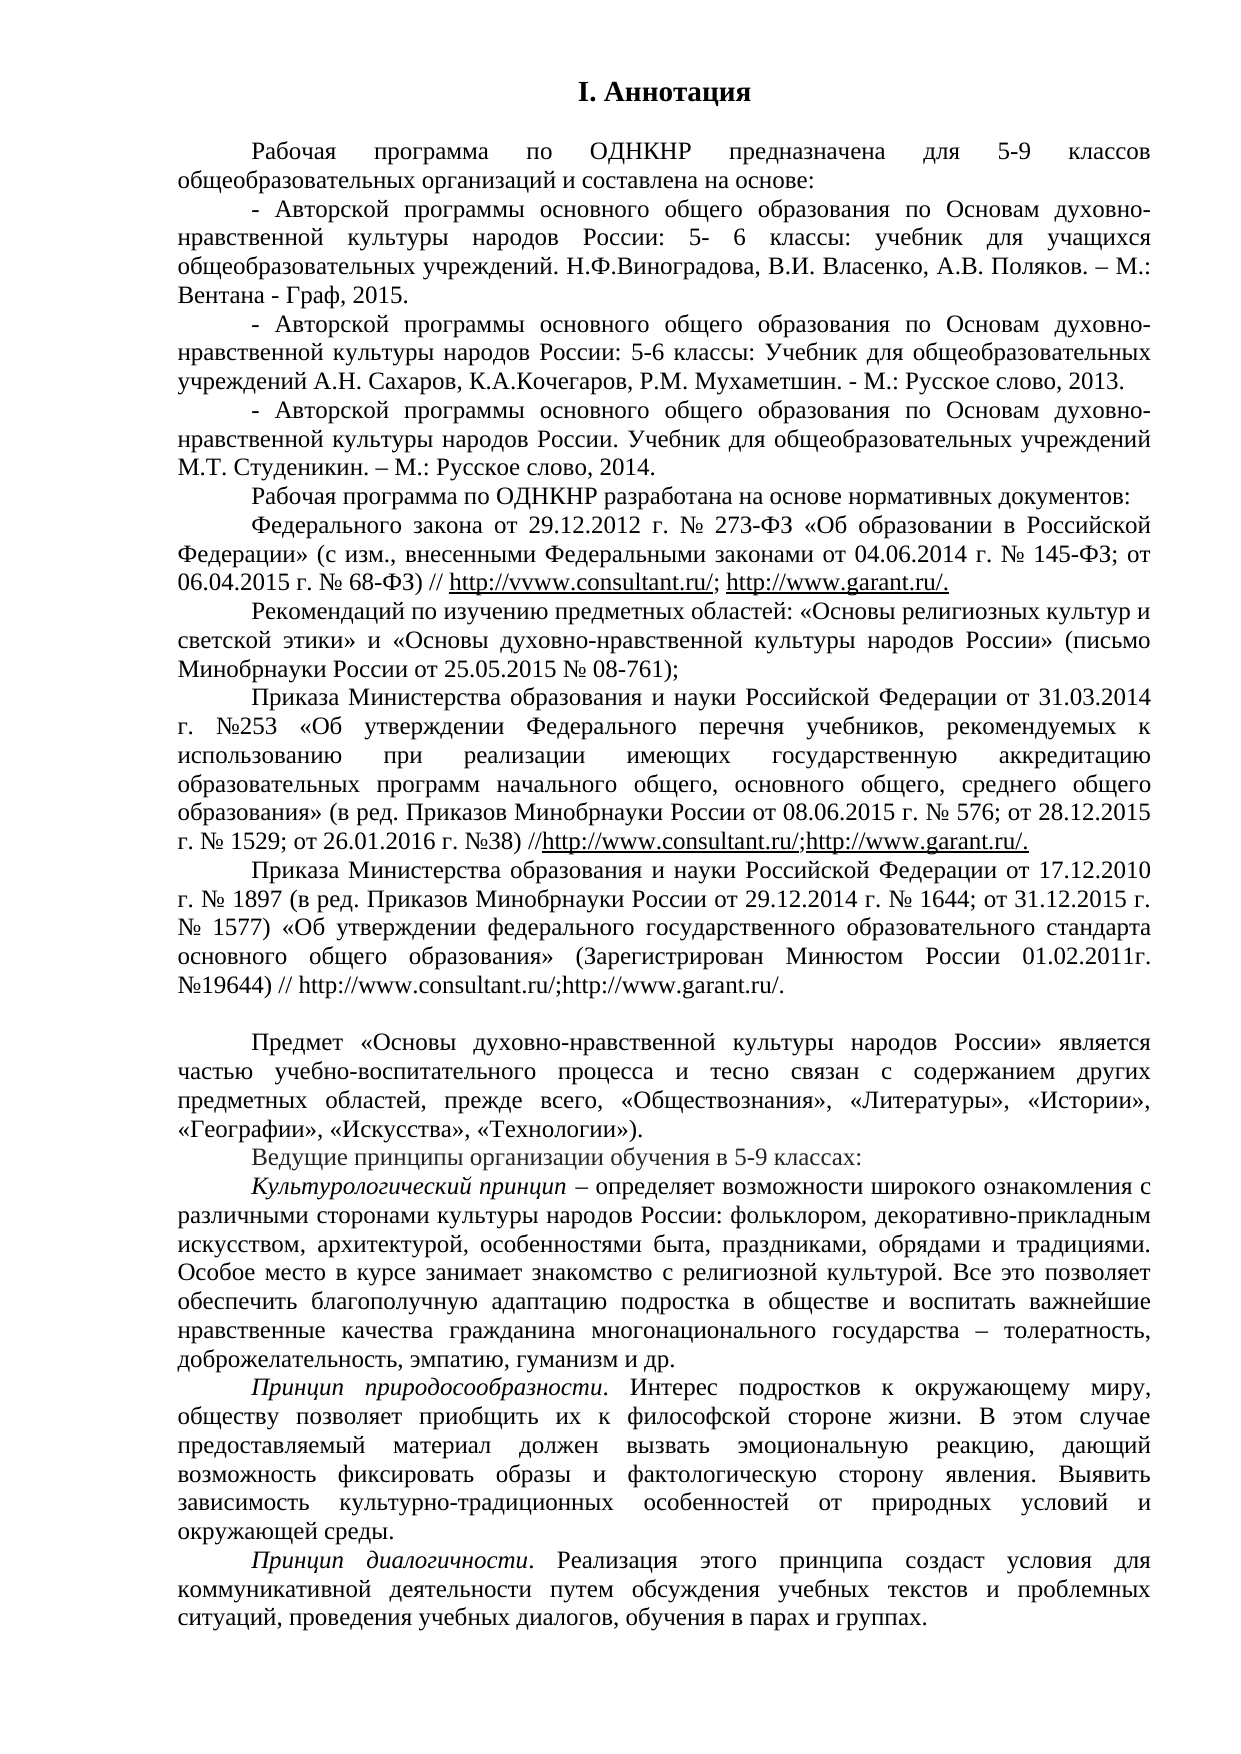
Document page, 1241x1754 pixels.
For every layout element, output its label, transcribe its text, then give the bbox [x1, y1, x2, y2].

text Принцип природосообразности. Интерес подростков к окружающему миру, обществу позволяет приобщить их к философской стороне жизни. В этом случае предоставляемый материал должен вызвать эмоциональную реакцию, дающий возможность фиксировать образы и фактологическую сторону явления. Выявить зависимость культурно-традиционных особенностей от природных условий и окружающей среды. [177, 1372, 1152, 1545]
text Принцип диалогичности. Реализация этого принципа создаст условия для коммуникативной деятельности путем обсуждения учебных текстов и проблемных ситуаций, проведения учебных диалогов, обучения в парах и группах. [177, 1545, 1152, 1631]
text I. Аннотация [177, 74, 1152, 107]
text Рабочая программа по ОДНКНР разработана на основе нормативных документов: [177, 481, 1152, 510]
text - Авторской программы основного общего образования по Основам духовно-нравственной культуры народов России. Учебник для общеобразовательных учреждений М.Т. Студеникин. – М.: Русское слово, 2014. [177, 395, 1152, 481]
text Ведущие принципы организации обучения в 5-9 классах: [177, 1142, 1152, 1171]
text Приказа Министерства образования и науки Российской Федерации от 17.12.2010 г. № 1897 (в ред. Приказов Минобрнауки России от 29.12.2014 г. № 1644; от 31.12.2015 г. № 1577) «Об утверждении федерального государственного образовательного стандарта основного общего образования» (Зарегистрирован Минюстом России 01.02.2011г. №19644) // http://www.consultant.ru/;http://www.garant.ru/. [177, 855, 1152, 999]
text Приказа Министерства образования и науки Российской Федерации от 31.03.2014 г. №253 «Об утверждении Федерального перечня учебников, рекомендуемых к использованию при реализации имеющих государственную аккредитацию образовательных программ начального общего, основного общего, среднего общего образования» (в ред. Приказов Минобрнауки России от 08.06.2015 г. № 576; от 28.12.2015 г. № 1529; от 26.01.2016 г. №38) //http://www.consultant.ru/;http://www.garant.ru/. [177, 682, 1152, 855]
text - Авторской программы основного общего образования по Основам духовно-нравственной культуры народов России: 5-6 классы: Учебник для общеобразовательных учреждений А.Н. Сахаров, К.А.Кочегаров, Р.М. Мухаметшин. - М.: Русское слово, 2013. [177, 309, 1152, 395]
text - Авторской программы основного общего образования по Основам духовно-нравственной культуры народов России: 5- 6 классы: учебник для учащихся общеобразовательных учреждений. Н.Ф.Виноградова, В.И. Власенко, А.В. Поляков. – М.: Вентана - Граф, 2015. [177, 194, 1152, 309]
text Федерального закона от 29.12.2012 г. № 273-ФЗ «Об образовании в Российской Федерации» (с изм., внесенными Федеральными законами от 04.06.2014 г. № 145-ФЗ; от 06.04.2015 г. № 68-ФЗ) // http://vvww.consultant.ru/; http://www.garant.ru/. [177, 510, 1152, 596]
text Предмет «Основы духовно-нравственной культуры народов России» является частью учебно-воспитательного процесса и тесно связан с содержанием других предметных областей, прежде всего, «Обществознания», «Литературы», «Истории», «Географии», «Искусства», «Технологии»). [177, 1027, 1152, 1142]
text Рекомендаций по изучению предметных областей: «Основы религиозных культур и светской этики» и «Основы духовно-нравственной культуры народов России» (письмо Минобрнауки России от 25.05.2015 № 08-761); [177, 596, 1152, 682]
text Культурологический принцип – определяет возможности широкого ознакомления с различными сторонами культуры народов России: фольклором, декоративно-прикладным искусством, архитектурой, особенностями быта, праздниками, обрядами и традициями. Особое место в курсе занимает знакомство с религиозной культурой. Все это позволяет обеспечить благополучную адаптацию подростка в обществе и воспитать важнейшие нравственные качества гражданина многонационального государства – толератность, доброжелательность, эмпатию, гуманизм и др. [177, 1171, 1152, 1372]
text Рабочая программа по ОДНКНР предназначена для 5-9 классов общеобразовательных организаций и составлена на основе: [177, 136, 1152, 194]
